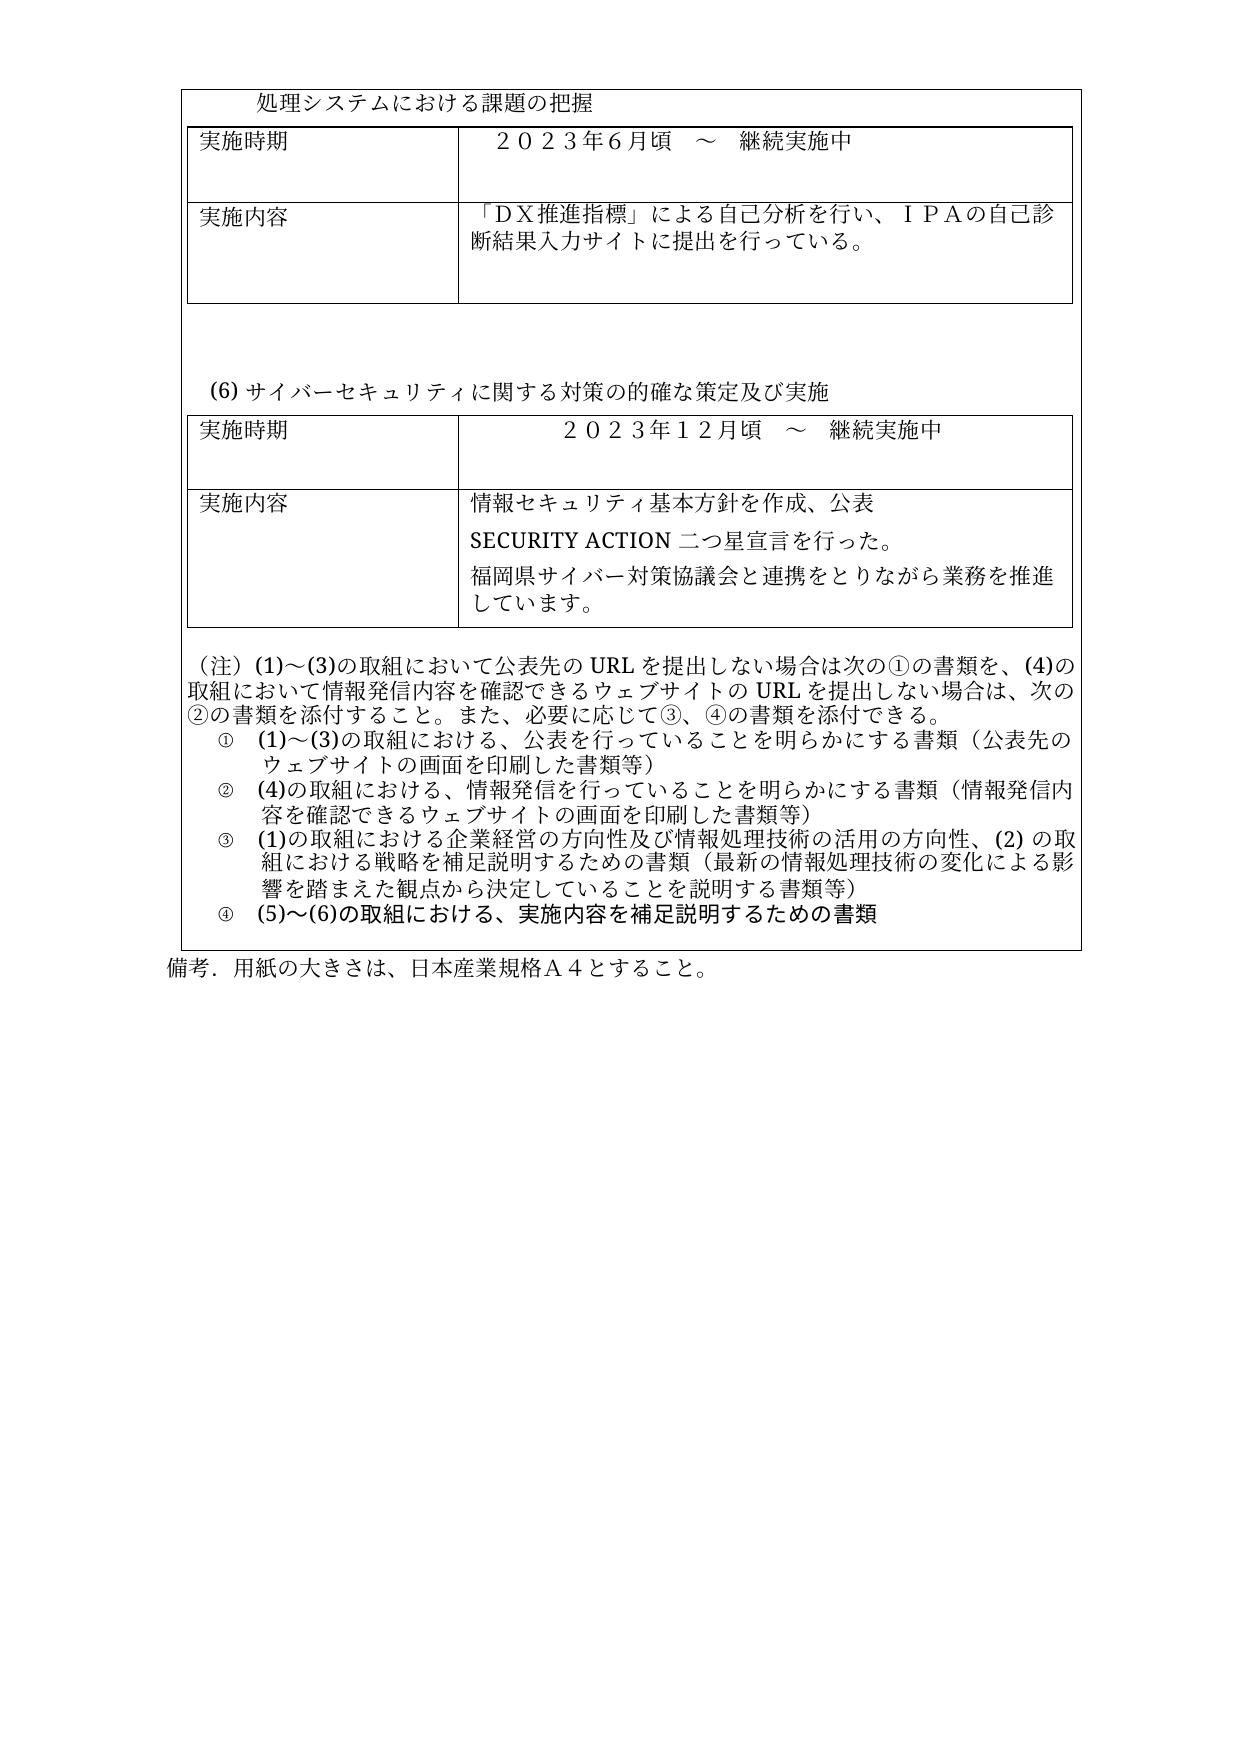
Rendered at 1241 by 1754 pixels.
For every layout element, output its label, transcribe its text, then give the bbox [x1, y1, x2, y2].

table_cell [182, 90, 1081, 950]
text 備考．用紙の大きさは、日本産業規格Ａ４とすること。 [167, 951, 1070, 982]
